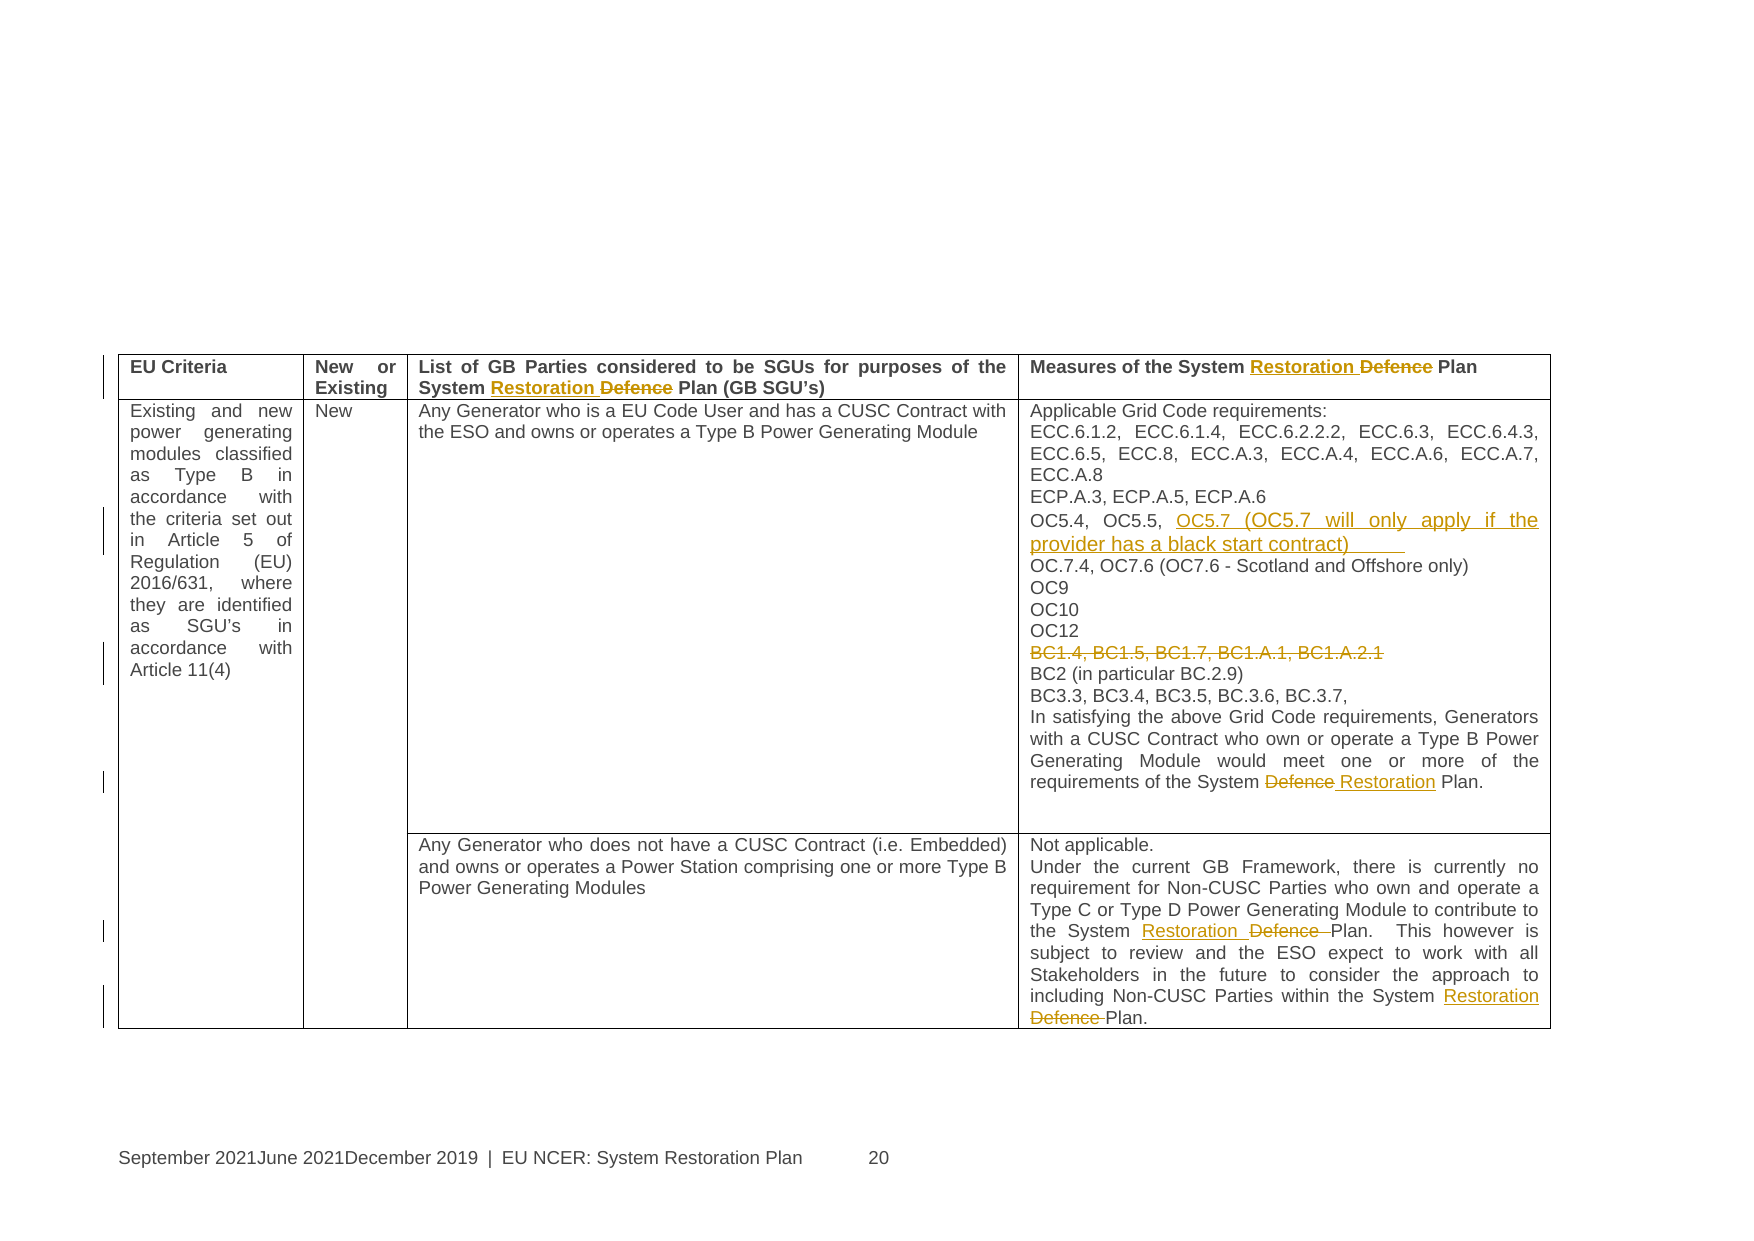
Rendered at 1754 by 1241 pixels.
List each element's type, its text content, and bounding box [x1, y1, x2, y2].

table_header New or Existing [304, 355, 407, 398]
table_cell New [304, 400, 407, 1028]
table_cell Not applicable. Under the current GB Framework, there is currently no requirement for Non-CUSC Parties who own and operate a Type C or Type D Power Generating Module to contribute to the System Plan. This however is subject to review and the ESO expect to work with all Stakeholders in the future to consider the approach to including Non-CUSC Parties within the System Plan. [1019, 834, 1550, 1028]
table_cell Any Generator who is a EU Code User and has a CUSC Contract with the ESO and owns or operates a Type B Power Generating Module [408, 400, 1018, 833]
table_header Measures of the System Plan [1019, 355, 1550, 398]
table_cell Any Generator who does not have a CUSC Contract (i.e. Embedded) and owns or operates a Power Station comprising one or more Type B Power Generating Modules [408, 834, 1018, 1028]
table_cell Existing and new power generating modules classified as Type B in accordance with the criteria set out in Article 5 of Regulation (EU) 2016/631, where they are identified as SGU’s in accordance with Article 11(4) [119, 400, 303, 1028]
table_header EU Criteria [119, 355, 303, 398]
table_header List of GB Parties considered to be SGUs for purposes of the System Plan (GB SGU’s) [408, 355, 1018, 398]
table_cell Applicable Grid Code requirements: ECC.6.1.2, ECC.6.1.4, ECC.6.2.2.2, ECC.6.3, ECC.6.4.3, ECC.6.5, ECC.8, ECC.A.3, ECC.A.4, ECC.A.6, ECC.A.7, ECC.A.8 ECP.A.3, ECP.A.5, ECP.A.6 OC5.4, OC5.5, OC.7.4, OC7.6 (OC7.6 - Scotland and Offshore only) OC9 OC10 OC12 BC2 (in particular BC.2.9) BC3.3, BC3.4, BC3.5, BC.3.6, BC.3.7, In satisfying the above Grid Code requirements, Generators with a CUSC Contract who own or operate a Type B Power Generating Module would meet one or more of the requirements of the System Plan. [1019, 400, 1550, 833]
